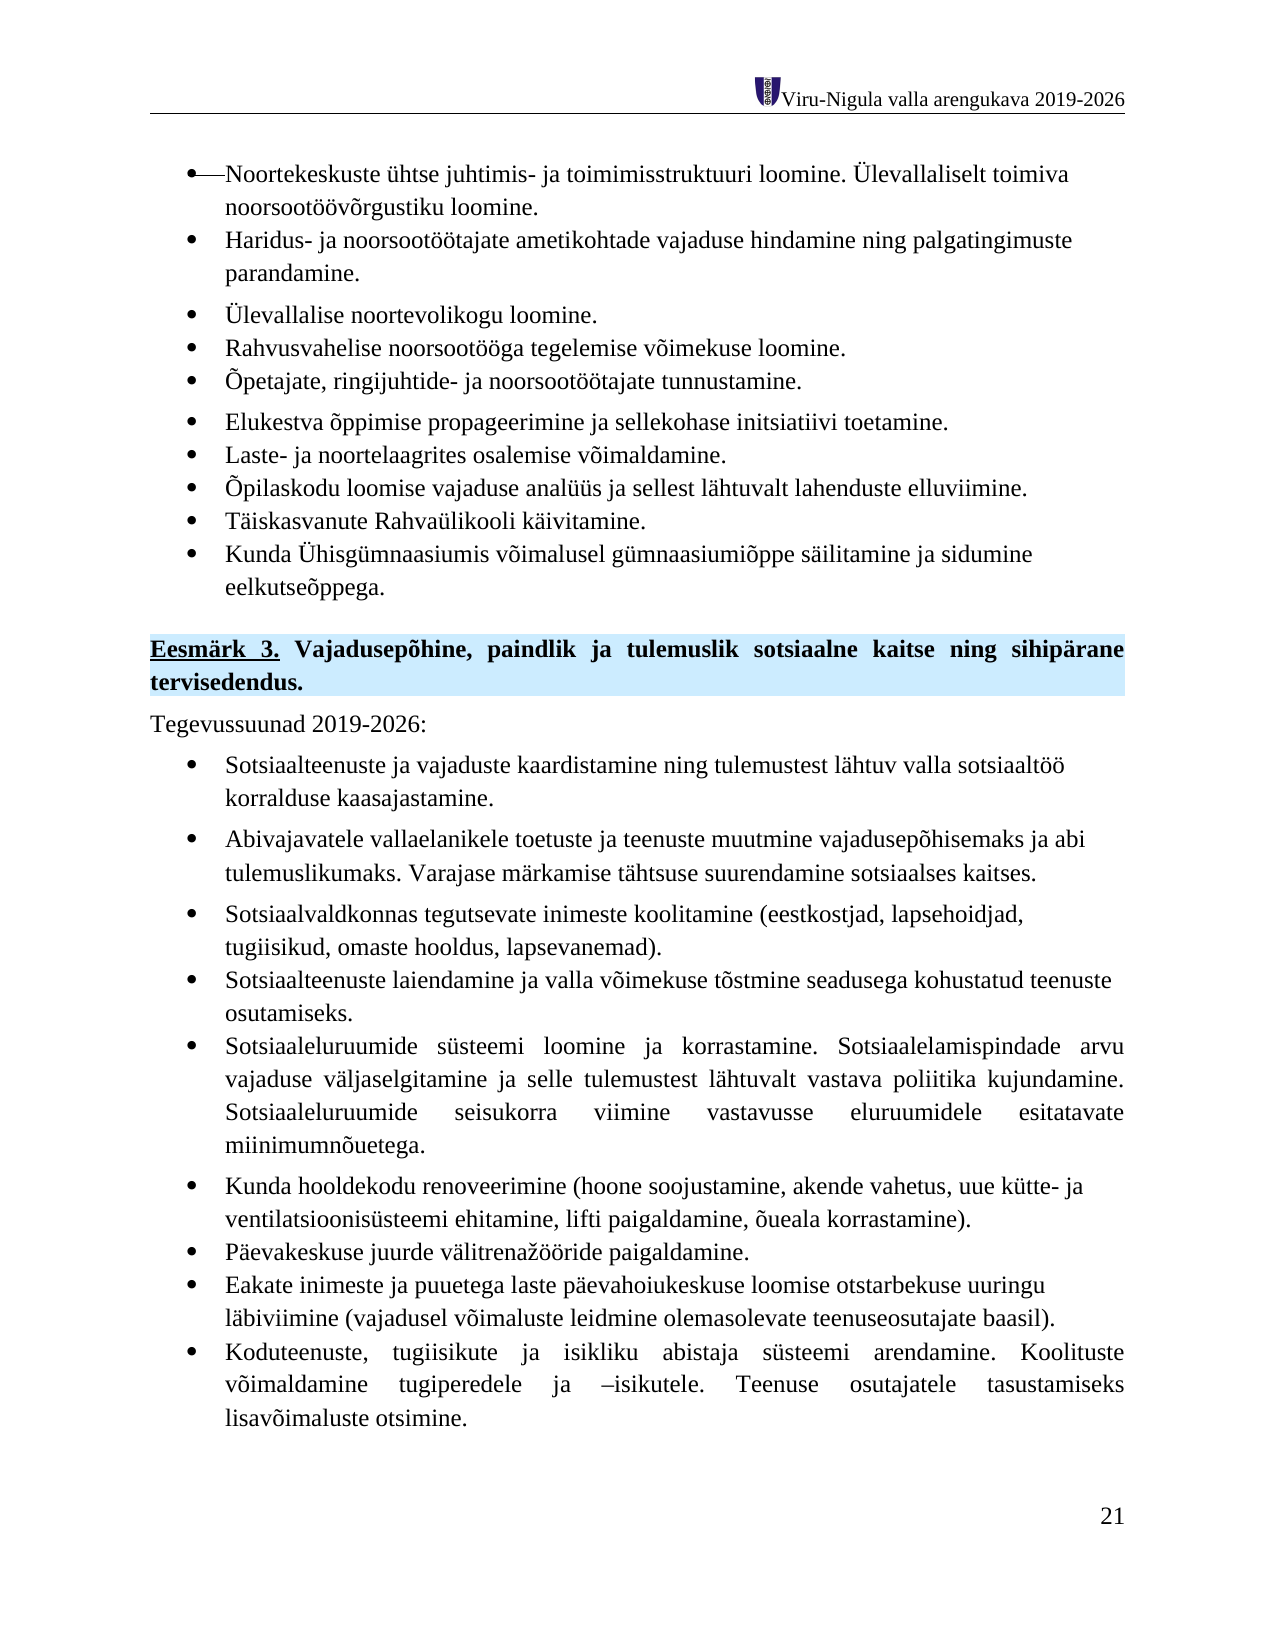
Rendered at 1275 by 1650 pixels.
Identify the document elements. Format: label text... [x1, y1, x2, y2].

list Õpilaskodu loomise vajaduse analüüs ja sellest lähtuvalt lahenduste elluviimine. [187, 473, 1125, 502]
list Täiskasvanute Rahvaülikooli käivitamine. [187, 506, 1125, 535]
list Eakate inimeste ja puuetega laste päevahoiukeskuse loomise otstarbekuse uuringu läbiviimine (vajadusel võimaluste leidmine olemasolevate teenuseosutajate baasil). [187, 1271, 1125, 1332]
list Ülevallalise noortevolikogu loomine. [187, 300, 1125, 328]
text Eesmärk 3. Vajadusepõhine, paindlik ja tulemuslik sotsiaalne kaitse ning sihipärane tervisedendus. [150, 634, 1125, 696]
list Sotsiaalteenuste ja vajaduste kaardistamine ning tulemustest lähtuv valla sotsiaaltöö korralduse kaasajastamine. [187, 750, 1125, 812]
list Abivajavatele vallaelanikele toetuste ja teenuste muutmine vajadusepõhisemaks ja abi tulemuslikumaks. Varajase märkamise tähtsuse suurendamine sotsiaalses kaitses. [187, 824, 1125, 886]
text Tegevussuunad 2019-2026: [150, 709, 1125, 738]
list Sotsiaaleluruumide süsteemi loomine ja korrastamine. Sotsiaalelamispindade arvu vajaduse väljaselgitamine ja selle tulemustest lähtuvalt vastava poliitika kujundamine. Sotsiaaleluruumide seisukorra viimine vastavusse eluruumidele esitatavate miinimumnõuetega. [187, 1031, 1125, 1159]
list Sotsiaalvaldkonnas tegutsevate inimeste koolitamine (eestkostjad, lapsehoidjad, tugiisikud, omaste hooldus, lapsevanemad). [187, 899, 1125, 961]
list Õpetajate, ringijuhtide- ja noorsootöötajate tunnustamine. [187, 366, 1125, 394]
picture [754, 75, 781, 107]
list Laste- ja noortelaagrites osalemise võimaldamine. [187, 440, 1125, 469]
list Sotsiaalteenuste laiendamine ja valla võimekuse tõstmine seadusega kohustatud teenuste osutamiseks. [187, 965, 1125, 1027]
list Päevakeskuse juurde välitrenažööride paigaldamine. [187, 1237, 1125, 1266]
list Kunda Ühisgümnaasiumis võimalusel gümnaasiumiõppe säilitamine ja sidumine eelkutseõppega. [187, 539, 1125, 601]
list Rahvusvahelise noorsootööga tegelemise võimekuse loomine. [187, 333, 1125, 362]
list Kunda hooldekodu renoveerimine (hoone soojustamine, akende vahetus, uue kütte- ja ventilatsioonisüsteemi ehitamine, lifti paigaldamine, õueala korrastamine). [187, 1171, 1125, 1233]
list Haridus- ja noorsootöötajate ametikohtade vajaduse hindamine ning palgatingimuste parandamine. [187, 225, 1125, 287]
list Noortekeskuste ühtse juhtimis- ja toimimisstruktuuri loomine. Ülevallaliselt toimiva noorsootöövõrgustiku loomine. [187, 159, 1125, 221]
list Elukestva õppimise propageerimine ja sellekohase initsiatiivi toetamine. [187, 407, 1125, 436]
list Koduteenuste, tugiisikute ja isikliku abistaja süsteemi arendamine. Koolituste võimaldamine tugiperedele ja –isikutele. Teenuse osutajatele tasustamiseks lisavõimaluste otsimine. [187, 1337, 1125, 1431]
